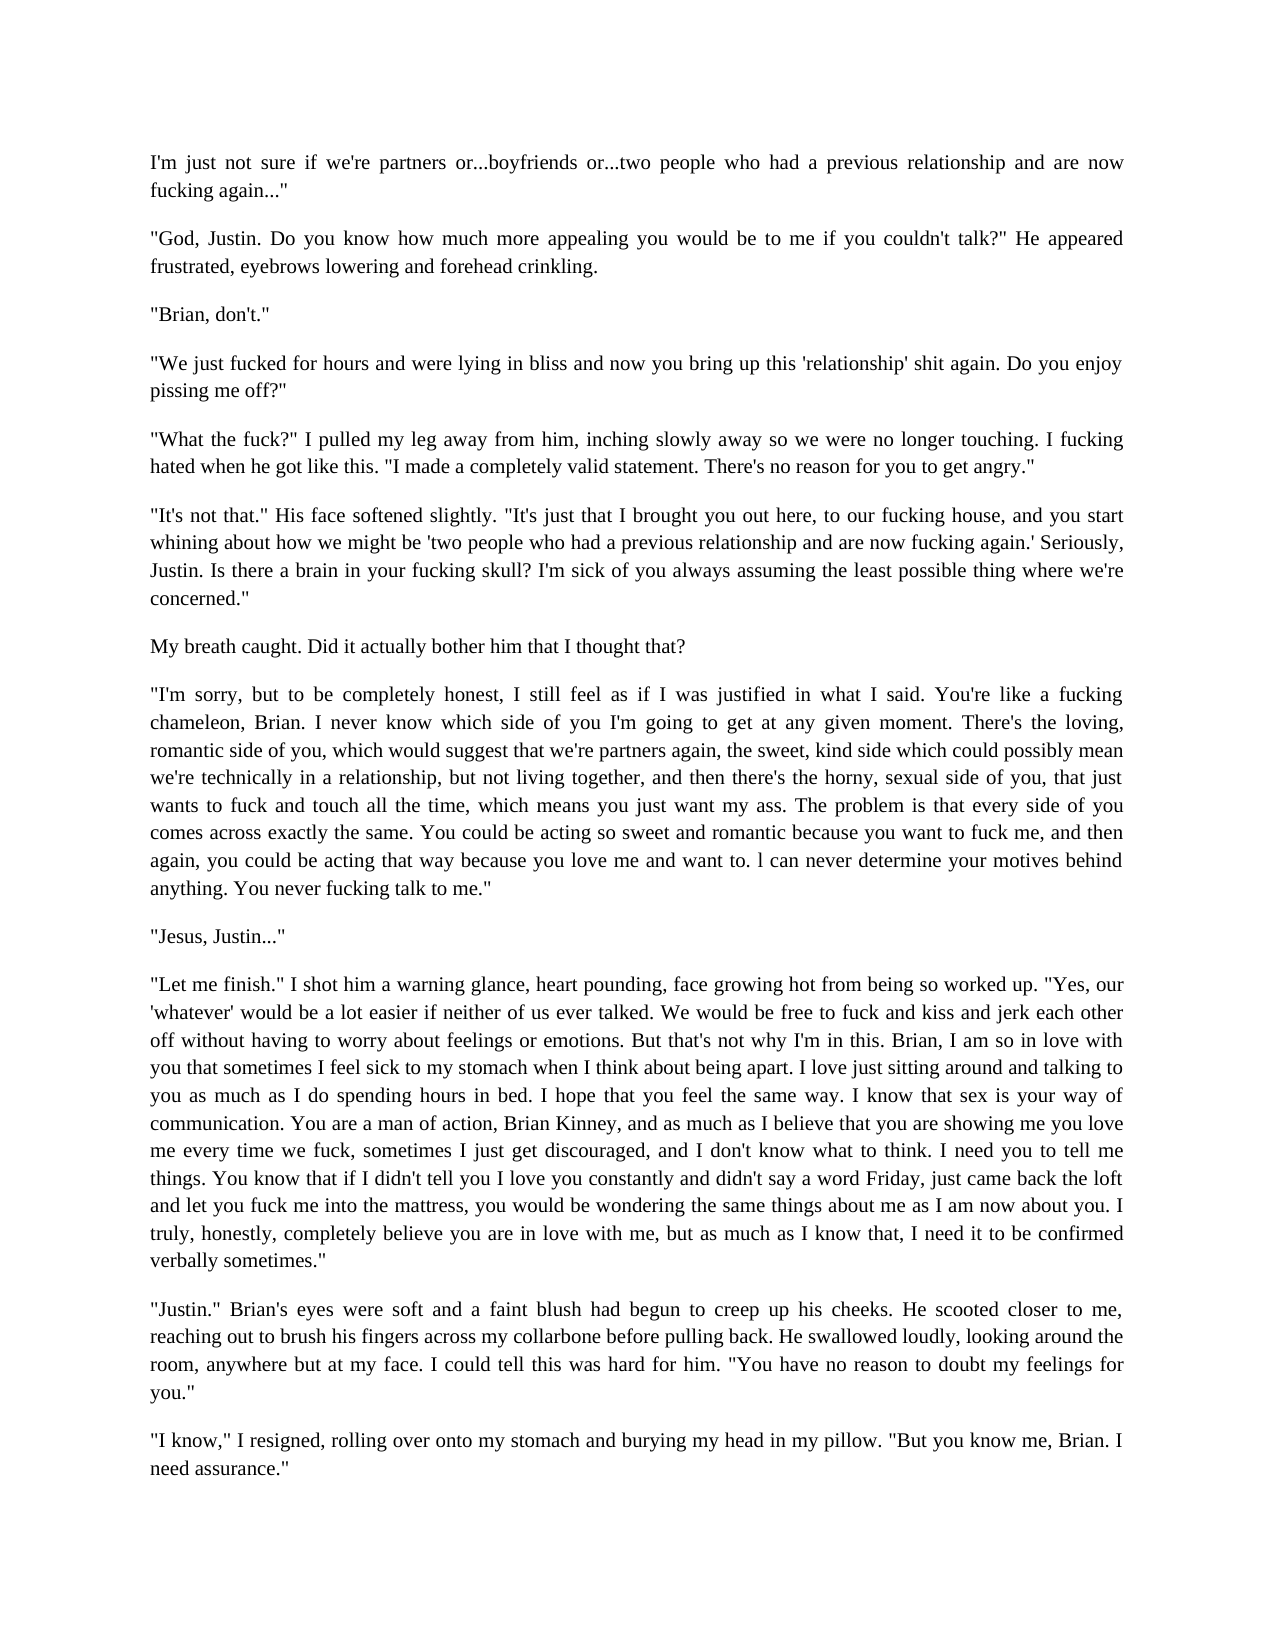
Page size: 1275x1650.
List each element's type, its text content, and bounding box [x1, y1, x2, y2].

text "Brian, don't." [150, 302, 1125, 326]
text "It's not that." His face softened slightly. "It's just that I brought you out here, to our fucking house, and you start whining about how we might be 'two people who had a previous relationship and are now fucking again.' Seriously, Justin. Is there a brain in your fucking skull? I'm sick of you always assuming the least possible thing where we're concerned." [150, 503, 1125, 609]
text "I know," I resigned, rolling over onto my stomach and burying my head in my pillow. "But you know me, Brian. I need assurance." [150, 1428, 1125, 1480]
text "We just fucked for hours and were lying in bliss and now you bring up this 'relationship' shit again. Do you enjoy pissing me off?" [150, 351, 1125, 402]
text I'm just not sure if we're partners or...boyfriends or...two people who had a previous relationship and are now fucking again..." [150, 150, 1125, 202]
text "Let me finish." I shot him a warning glance, heart pounding, face growing hot from being so worked up. "Yes, our 'whatever' would be a lot easier if neither of us ever talked. We would be free to fuck and kiss and jerk each other off without having to worry about feelings or emotions. But that's not why I'm in this. Brian, I am so in love with you that sometimes I feel sick to my stomach when I think about being apart. I love just sitting around and talking to you as much as I do spending hours in bed. I hope that you feel the same way. I know that sex is your way of communication. You are a man of action, Brian Kinney, and as much as I believe that you are showing me you love me every time we fuck, sometimes I just get discouraged, and I don't know what to think. I need you to tell me things. You know that if I didn't tell you I love you constantly and didn't say a word Friday, just came back the loft and let you fuck me into the mattress, you would be wondering the same things about me as I am now about you. I truly, honestly, completely believe you are in love with me, but as much as I know that, I need it to be confirmed verbally sometimes." [150, 972, 1125, 1272]
text "I'm sorry, but to be completely honest, I still feel as if I was justified in what I said. You're like a fucking chameleon, Brian. I never know which side of you I'm going to get at any given moment. There's the loving, romantic side of you, which would suggest that we're partners again, the sweet, kind side which could possibly mean we're technically in a relationship, but not living together, and then there's the horny, sexual side of you, that just wants to fuck and touch all the time, which means you just want my ass. The problem is that every side of you comes across exactly the same. You could be acting so sweet and romantic because you want to fuck me, and then again, you could be acting that way because you love me and want to. l can never determine your motives behind anything. You never fucking talk to me." [150, 682, 1125, 899]
text "Jesus, Justin..." [150, 924, 1125, 948]
text "Justin." Brian's eyes were soft and a faint blush had begun to creep up his cheeks. He scooted closer to me, reaching out to brush his fingers across my collarbone before pulling back. He swallowed loudly, looking around the room, anywhere but at my face. I could tell this was hard for him. "You have no reason to doubt my feelings for you." [150, 1297, 1125, 1404]
text My breath caught. Did it actually bother him that I thought that? [150, 634, 1125, 658]
text "What the fuck?" I pulled my leg away from him, inching slowly away so we were no longer touching. I fucking hated when he got like this. "I made a completely valid statement. There's no reason for you to get angry." [150, 427, 1125, 478]
text "God, Justin. Do you know how much more appealing you would be to me if you couldn't talk?" He appeared frustrated, eyebrows lowering and forehead crinkling. [150, 226, 1125, 278]
